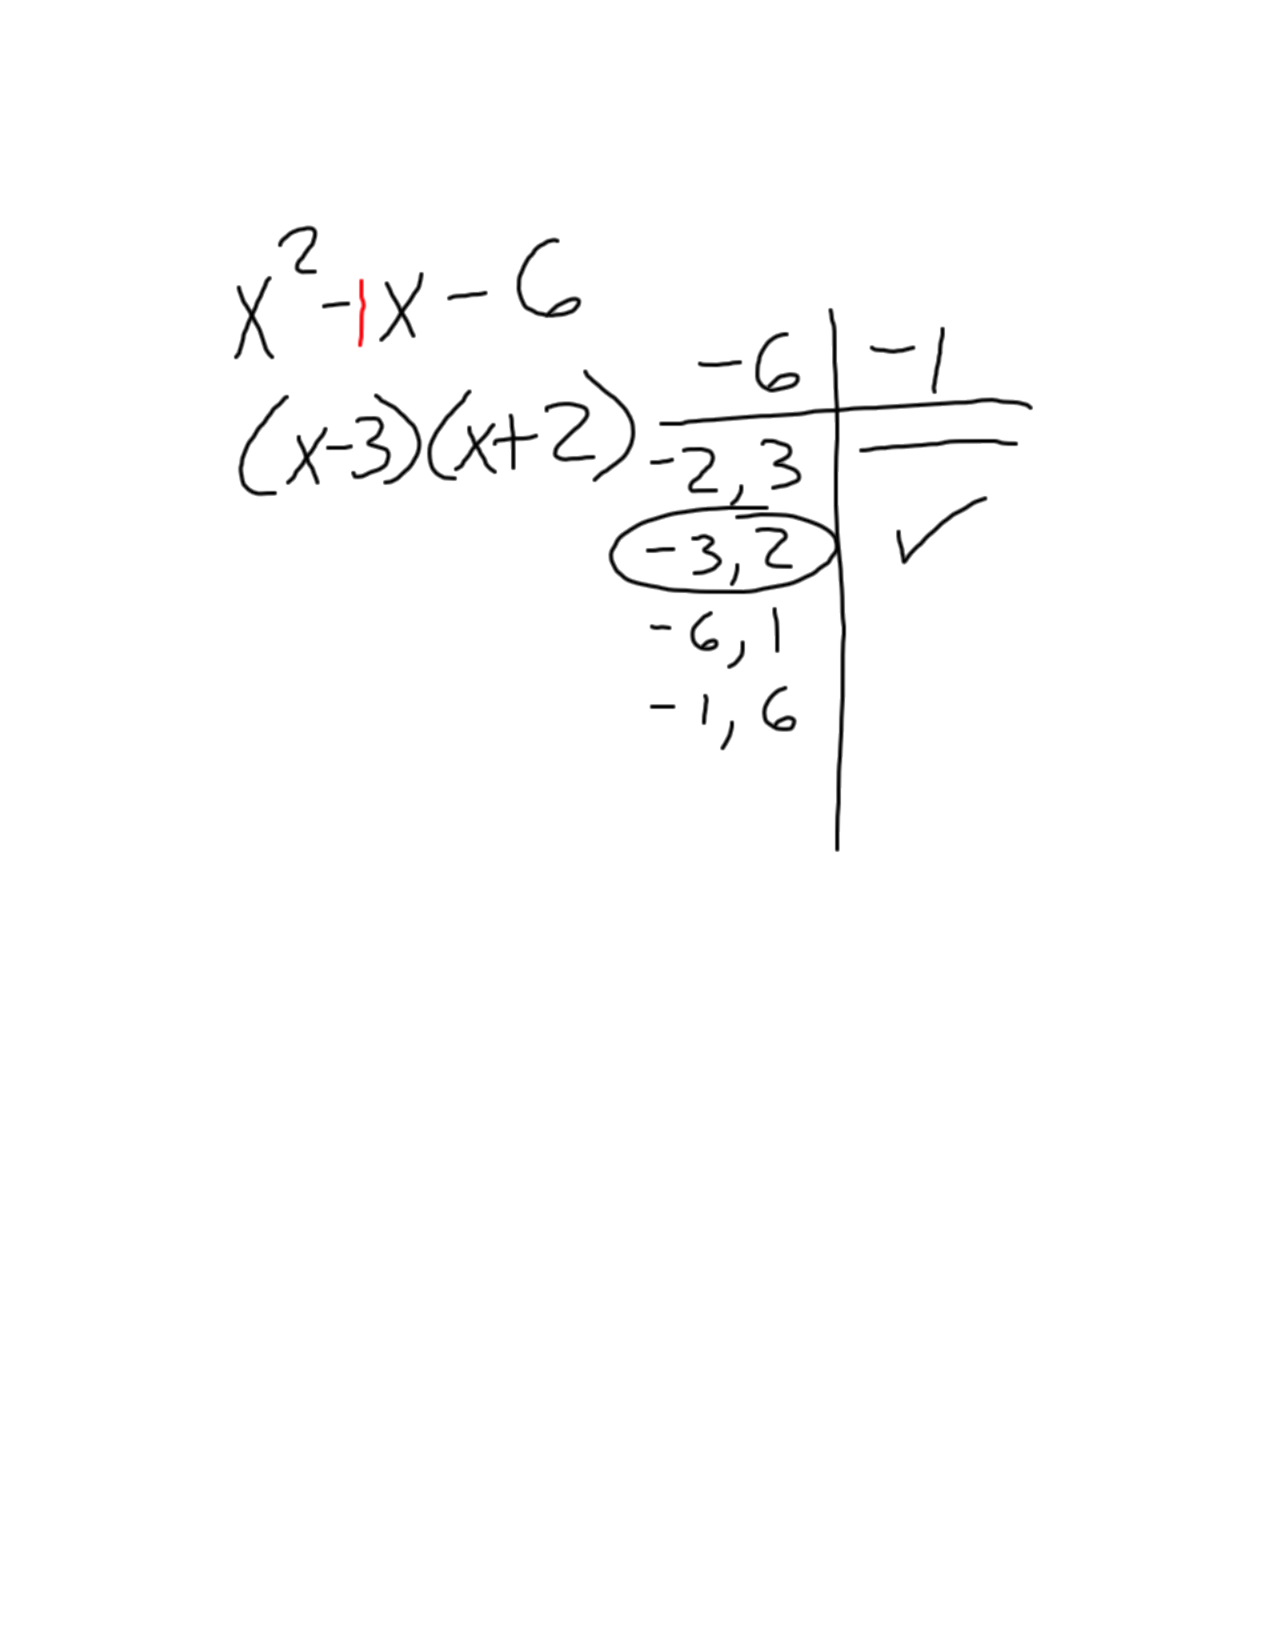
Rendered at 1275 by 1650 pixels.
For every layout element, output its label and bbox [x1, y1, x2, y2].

picture [187, 150, 1088, 907]
